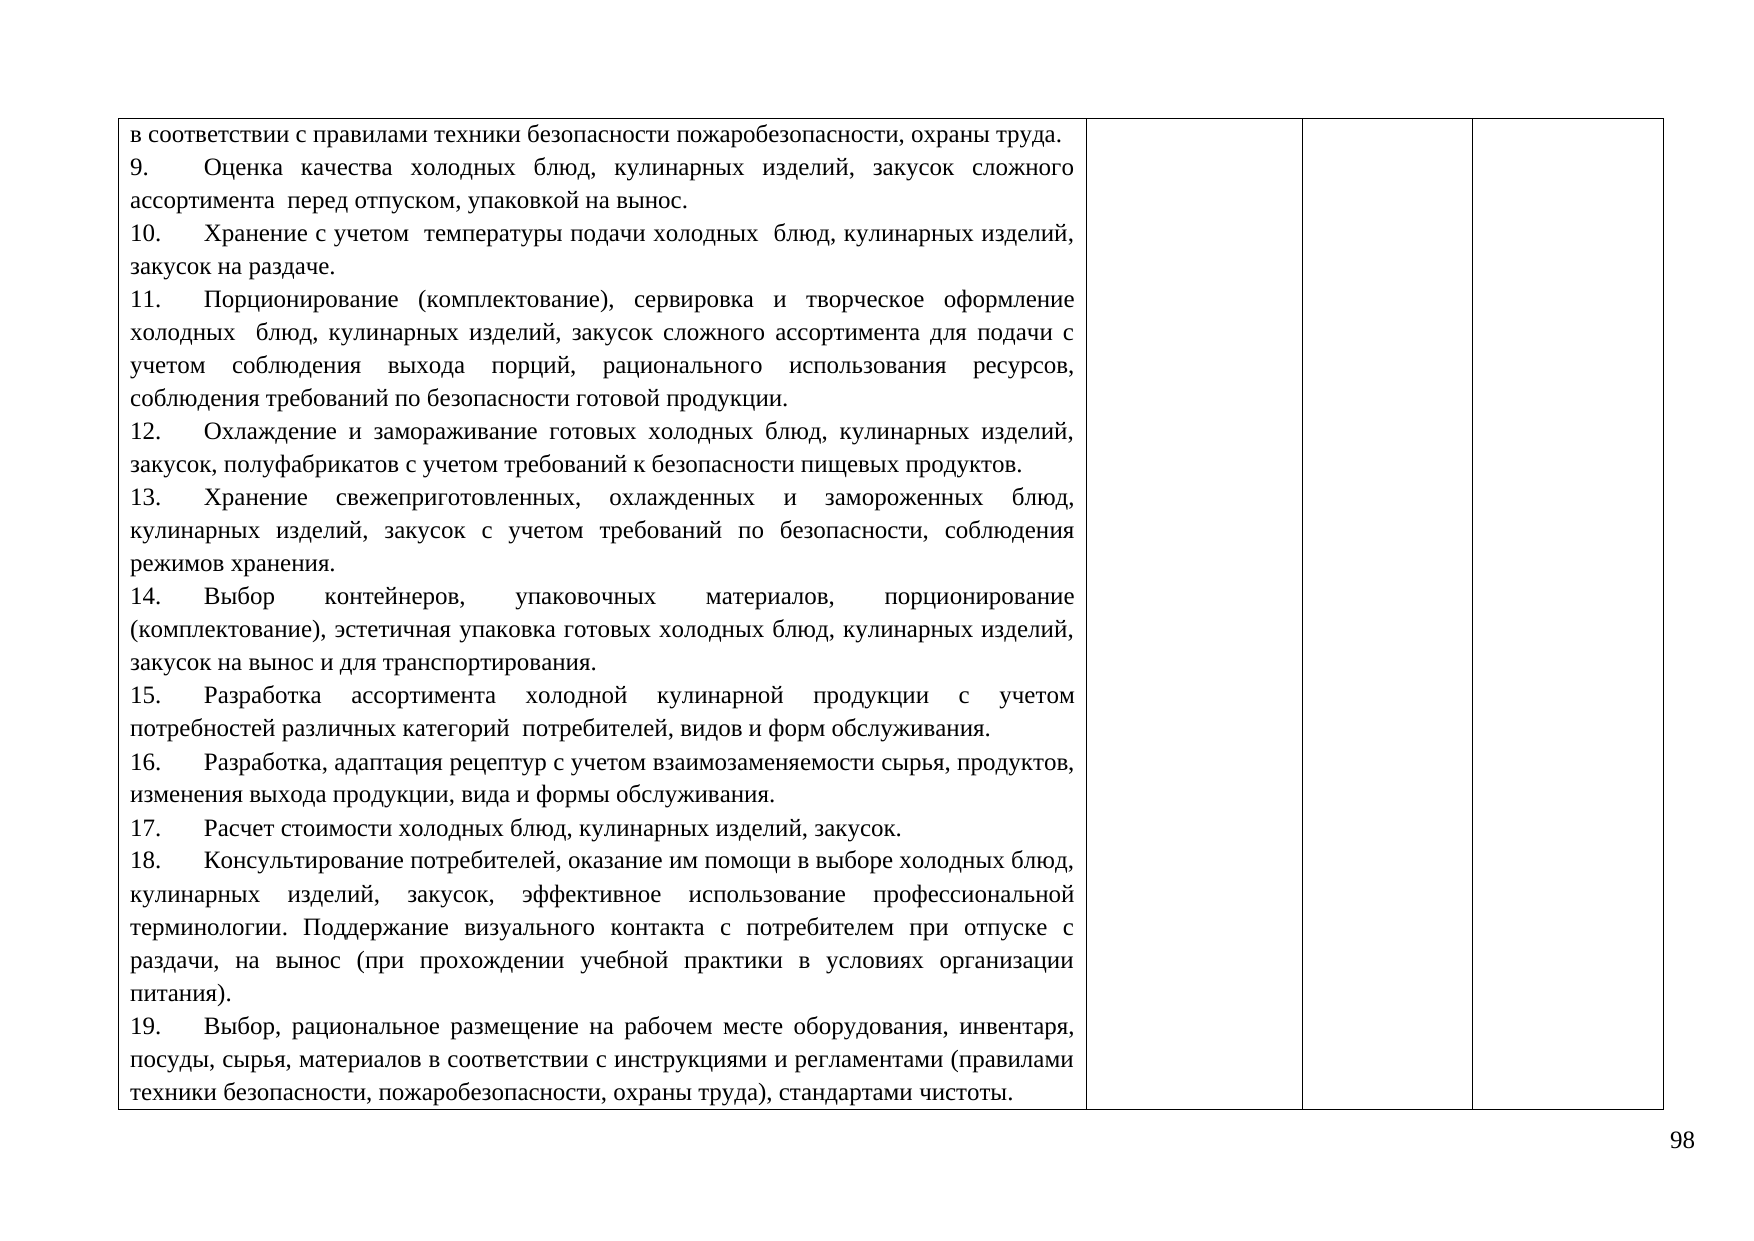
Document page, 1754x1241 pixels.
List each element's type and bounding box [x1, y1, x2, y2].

table_cell [1473, 119, 1663, 1109]
table_cell [1087, 119, 1302, 1109]
table_cell [1303, 119, 1472, 1109]
table_cell [119, 119, 1086, 1109]
